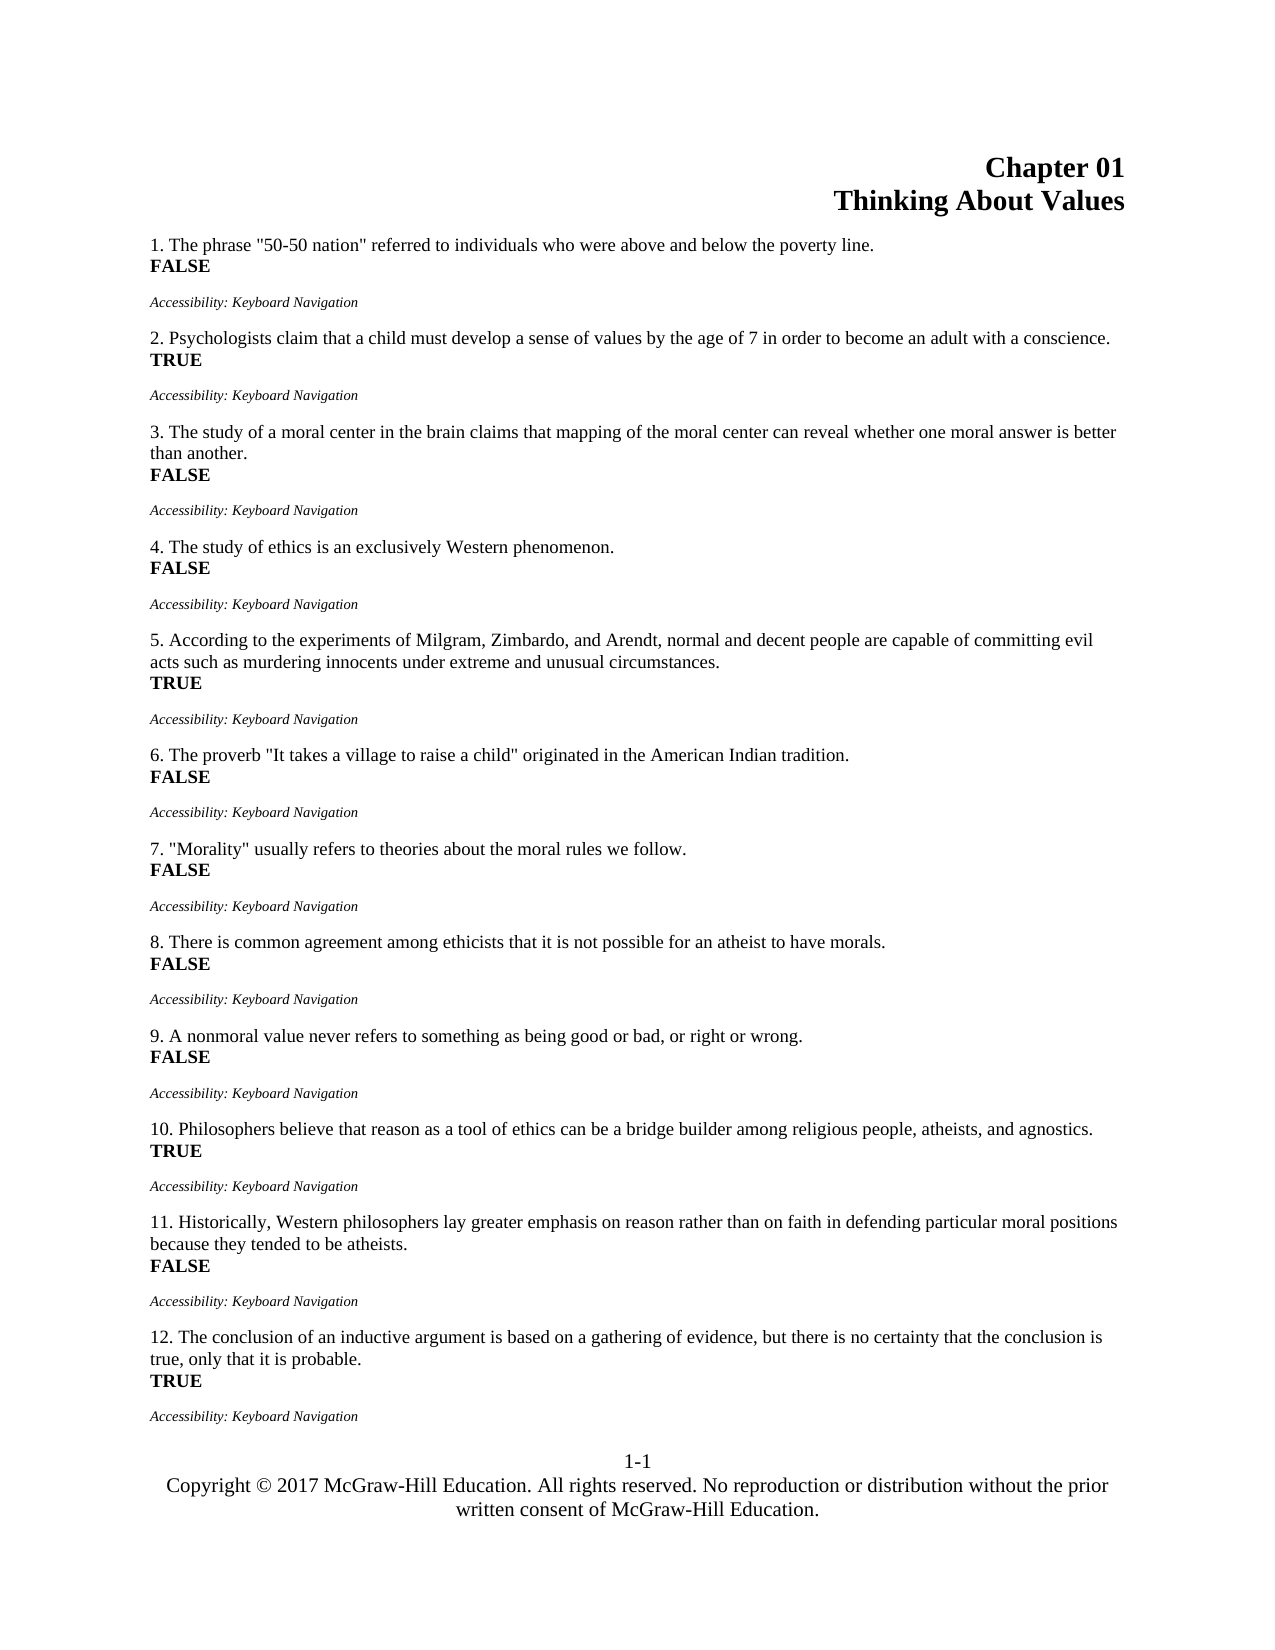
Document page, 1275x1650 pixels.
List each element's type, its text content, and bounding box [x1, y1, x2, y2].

text Accessibility: Keyboard Navigation 5. According to the experiments of Milgram, Zimbardo, and Arendt, normal and decent people are capable of committing evil acts such as murdering innocents under extreme and unusual circumstances. [150, 579, 1125, 672]
text Accessibility: Keyboard Navigation 7. "Morality" usually refers to theories about the moral rules we follow. [150, 787, 1125, 859]
text Accessibility: Keyboard Navigation 10. Philosophers believe that reason as a tool of ethics can be a bridge builder among religious people, atheists, and agnostics. [150, 1068, 1125, 1139]
text TRUE [150, 672, 1125, 694]
text FALSE [150, 1254, 1125, 1276]
text Thinking About Values [150, 183, 1125, 217]
text Chapter 01 [150, 150, 1125, 183]
text Accessibility: Keyboard Navigation 3. The study of a moral center in the brain claims that mapping of the moral center can reveal whether one moral answer is better than another. [150, 370, 1125, 464]
text TRUE [150, 1139, 1125, 1161]
text 1. The phrase "50-50 nation" referred to individuals who were above and below the poverty line. [150, 234, 1125, 255]
text FALSE [150, 1046, 1125, 1068]
text FALSE [150, 859, 1125, 881]
text FALSE [150, 766, 1125, 787]
text TRUE [150, 1369, 1125, 1391]
text TRUE [150, 349, 1125, 370]
text FALSE [150, 255, 1125, 277]
text Accessibility: Keyboard Navigation 11. Historically, Western philosophers lay greater emphasis on reason rather than on faith in defending particular moral positions because they tended to be atheists. [150, 1161, 1125, 1254]
text FALSE [150, 953, 1125, 974]
text FALSE [150, 557, 1125, 579]
text Accessibility: Keyboard Navigation 8. There is common agreement among ethicists that it is not possible for an atheist to have morals. [150, 881, 1125, 953]
text Accessibility: Keyboard Navigation 12. The conclusion of an inductive argument is based on a gathering of evidence, but there is no certainty that the conclusion is true, only that it is probable. [150, 1276, 1125, 1369]
text Accessibility: Keyboard Navigation 6. The proverb "It takes a village to raise a child" originated in the American Indian tradition. [150, 694, 1125, 766]
text Accessibility: Keyboard Navigation 9. A nonmoral value never refers to something as being good or bad, or right or wrong. [150, 974, 1125, 1046]
text Accessibility: Keyboard Navigation 4. The study of ethics is an exclusively Western phenomenon. [150, 485, 1125, 557]
text Accessibility: Keyboard Navigation 2. Psychologists claim that a child must develop a sense of values by the age of 7 in order to become an adult with a conscience. [150, 277, 1125, 349]
text FALSE [150, 464, 1125, 485]
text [150, 1391, 1125, 1424]
